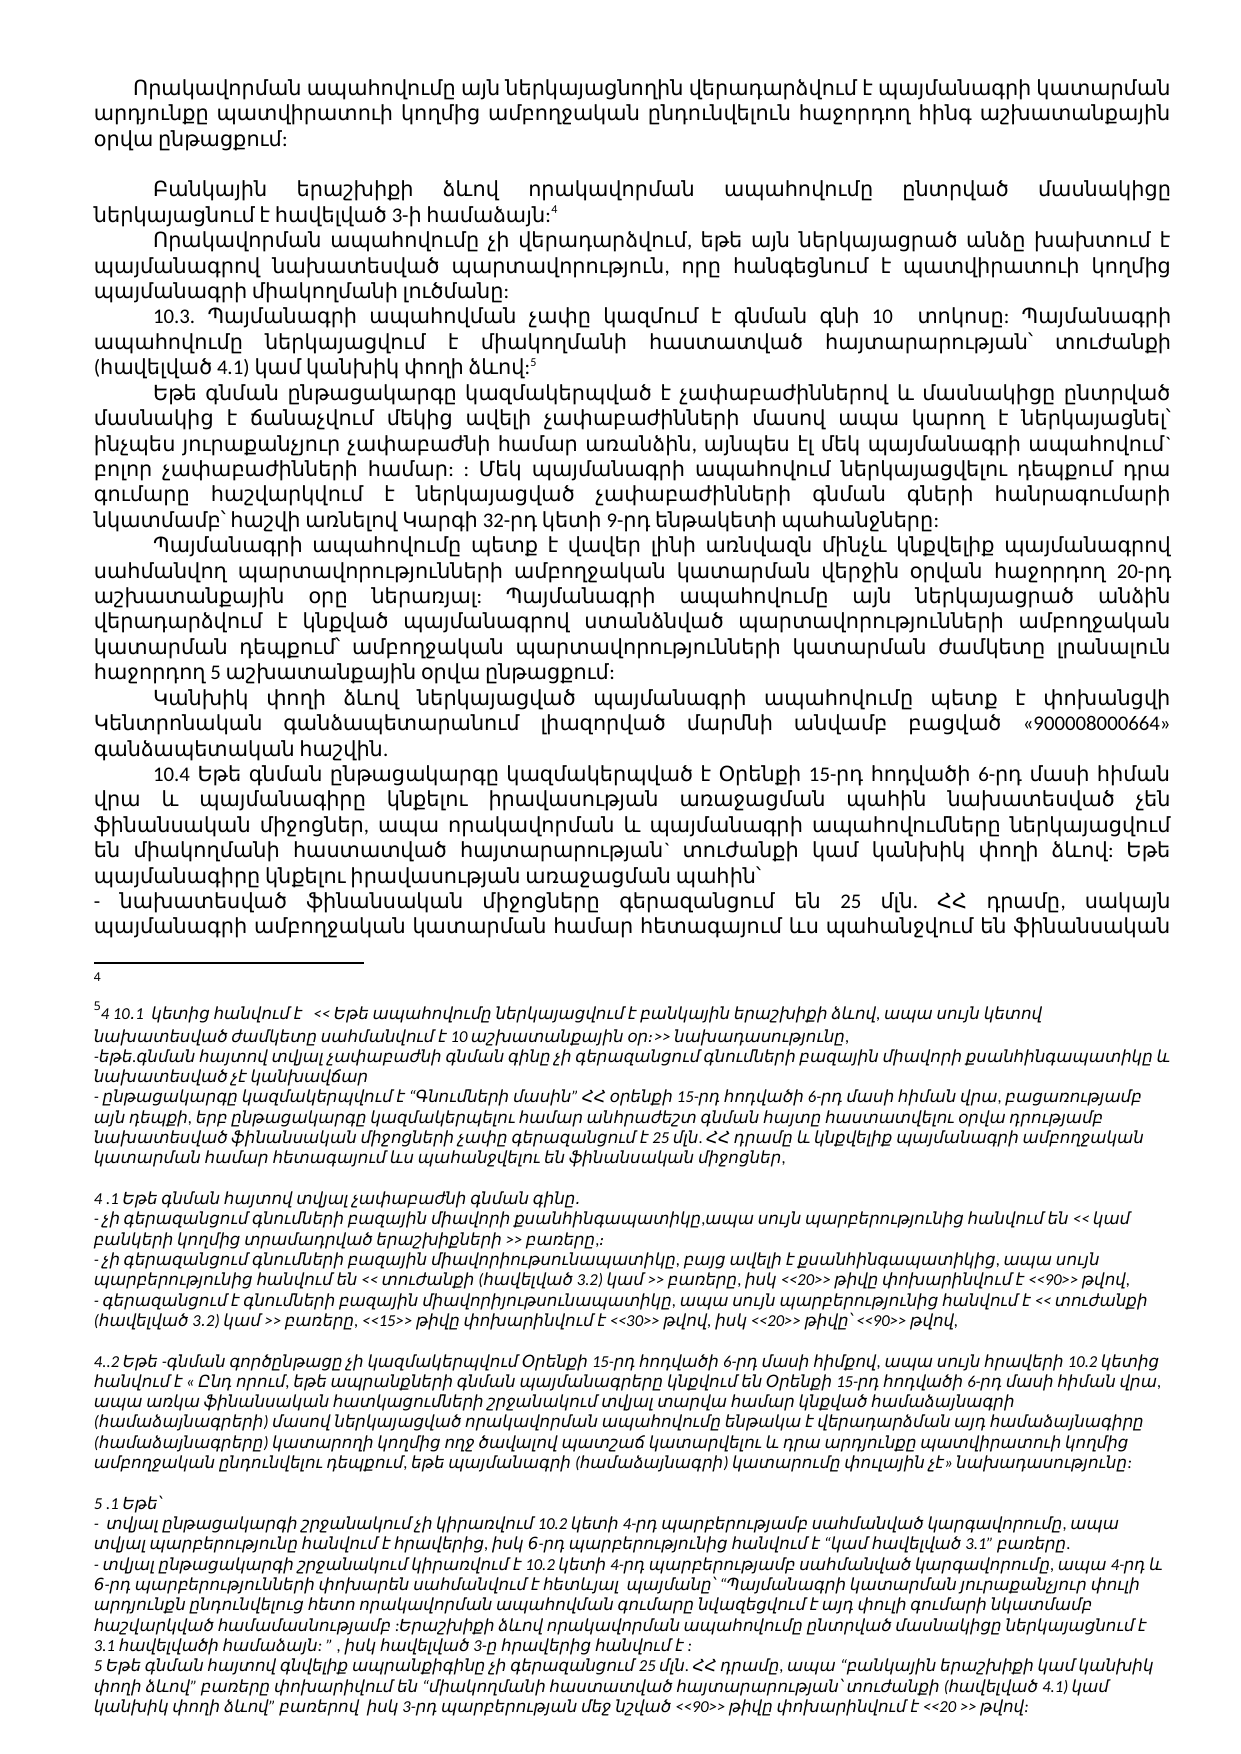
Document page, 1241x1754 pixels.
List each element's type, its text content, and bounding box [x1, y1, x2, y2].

text Եթե գնման ընթացակարգը կազմակերպված է չափաբաժիններով և մասնակիցը ընտրված մասնակից է ճանաչվում մեկից ավելի չափաբաժինների մասով ապա կարող է ներկայացնել՝ ինչպես յուրաքանչյուր չափաբաժնի համար առանձին, այնպես էլ մեկ պայմանագրի ապահովում` բոլոր չափաբաժինների համար: : Մեկ պայմանագրի ապահովում ներկայացվելու դեպքում դրա գումարը հաշվարկվում է ներկայացված չափաբաժինների գնման գների հանրագումարի նկատմամբ՝ հաշվի առնելով Կարգի 32-րդ կետի 9-րդ ենթակետի պահանջները: [94, 380, 1171, 532]
text - նախատեսված ֆինանսական միջոցները գերազանցում են 25 մլն. ՀՀ դրամը, սակայն պայմանագրի ամբողջական կատարման համար հետագայում ևս պահանջվում են ֆինանսական միջոցներ, ապա պայմանագրի և որակավորման ապահովումները, հատկացված ֆինանսական միջոցների մասով, ներկայացվում է բանկային երաշխիքի կամ կանխիկ փողի, իսկ պահանջվող ֆինանսական միջոցների մասով՝ միակողմանի հաստատված հայտարարության՝ տուժանքի կամ կանխիկ փողի ձևով: [94, 888, 1171, 939]
text Բանկային երաշխիքի ձևով որակավորման ապահովումը ընտրված մասնակիցը ներկայացնում է հավելված 3-ի համաձայն: [94, 177, 1171, 227]
text Որակավորման ապահովումը չի վերադարձվում, եթե այն ներկայացրած անձը խախտում է պայմանագրով նախատեսված պարտավորություն, որը հանգեցնում է պատվիրատուի կողմից պայմանագրի միակողմանի լուծմանը: [94, 227, 1171, 304]
text Պայմանագրի ապահովումը պետք է վավեր լինի առնվազն մինչև կնքվելիք պայմանագրով սահմանվող պարտավորությունների ամբողջական կատարման վերջին օրվան հաջորդող 20-րդ աշխատանքային օրը ներառյալ: Պայմանագրի ապահովումը այն ներկայացրած անձին վերադարձվում է կնքված պայմանագրով ստանձնված պարտավորությունների ամբողջական կատարման դեպքում՝ ամբողջական պարտավորությունների կատարման ժամկետը լրանալուն հաջորդող 5 աշխատանքային օրվա ընթացքում: [94, 532, 1171, 685]
text Որակավորման ապահովումը այն ներկայացնողին վերադարձվում է պայմանագրի կատարման արդյունքը պատվիրատուի կողմից ամբողջական ընդունվելուն հաջորդող հինգ աշխատանքային օրվա ընթացքում: [94, 75, 1171, 151]
text 10.3. Պայմանագրի ապահովման չափը կազմում է գնման գնի 10 տոկոսը: Պայմանագրի ապահովումը ներկայացվում է միակողմանի հաստատված հայտարարության՝ տուժանքի (հավելված 4.1) կամ կանխիկ փողի ձևով: [94, 304, 1171, 380]
text Կանխիկ փողի ձևով ներկայացված պայմանագրի ապահովումը պետք է փոխանցվի Կենտրոնական գանձապետարանում լիազորված մարմնի անվամբ բացված «900008000664» գանձապետական հաշվին. [94, 685, 1171, 761]
text 10.4 Եթե գնման ընթացակարգը կազմակերպված է Օրենքի 15-րդ հոդվածի 6-րդ մասի հիման վրա և պայմանագիրը կնքելու իրավասության առաջացման պահին նախատեսված չեն ֆինանսական միջոցներ, ապա որակավորման և պայմանագրի ապահովումները ներկայացվում են միակողմանի հաստատված հայտարարության` տուժանքի կամ կանխիկ փողի ձևով: Եթե պայմանագիրը կնքելու իրավասության առաջացման պահին՝ [94, 761, 1171, 888]
